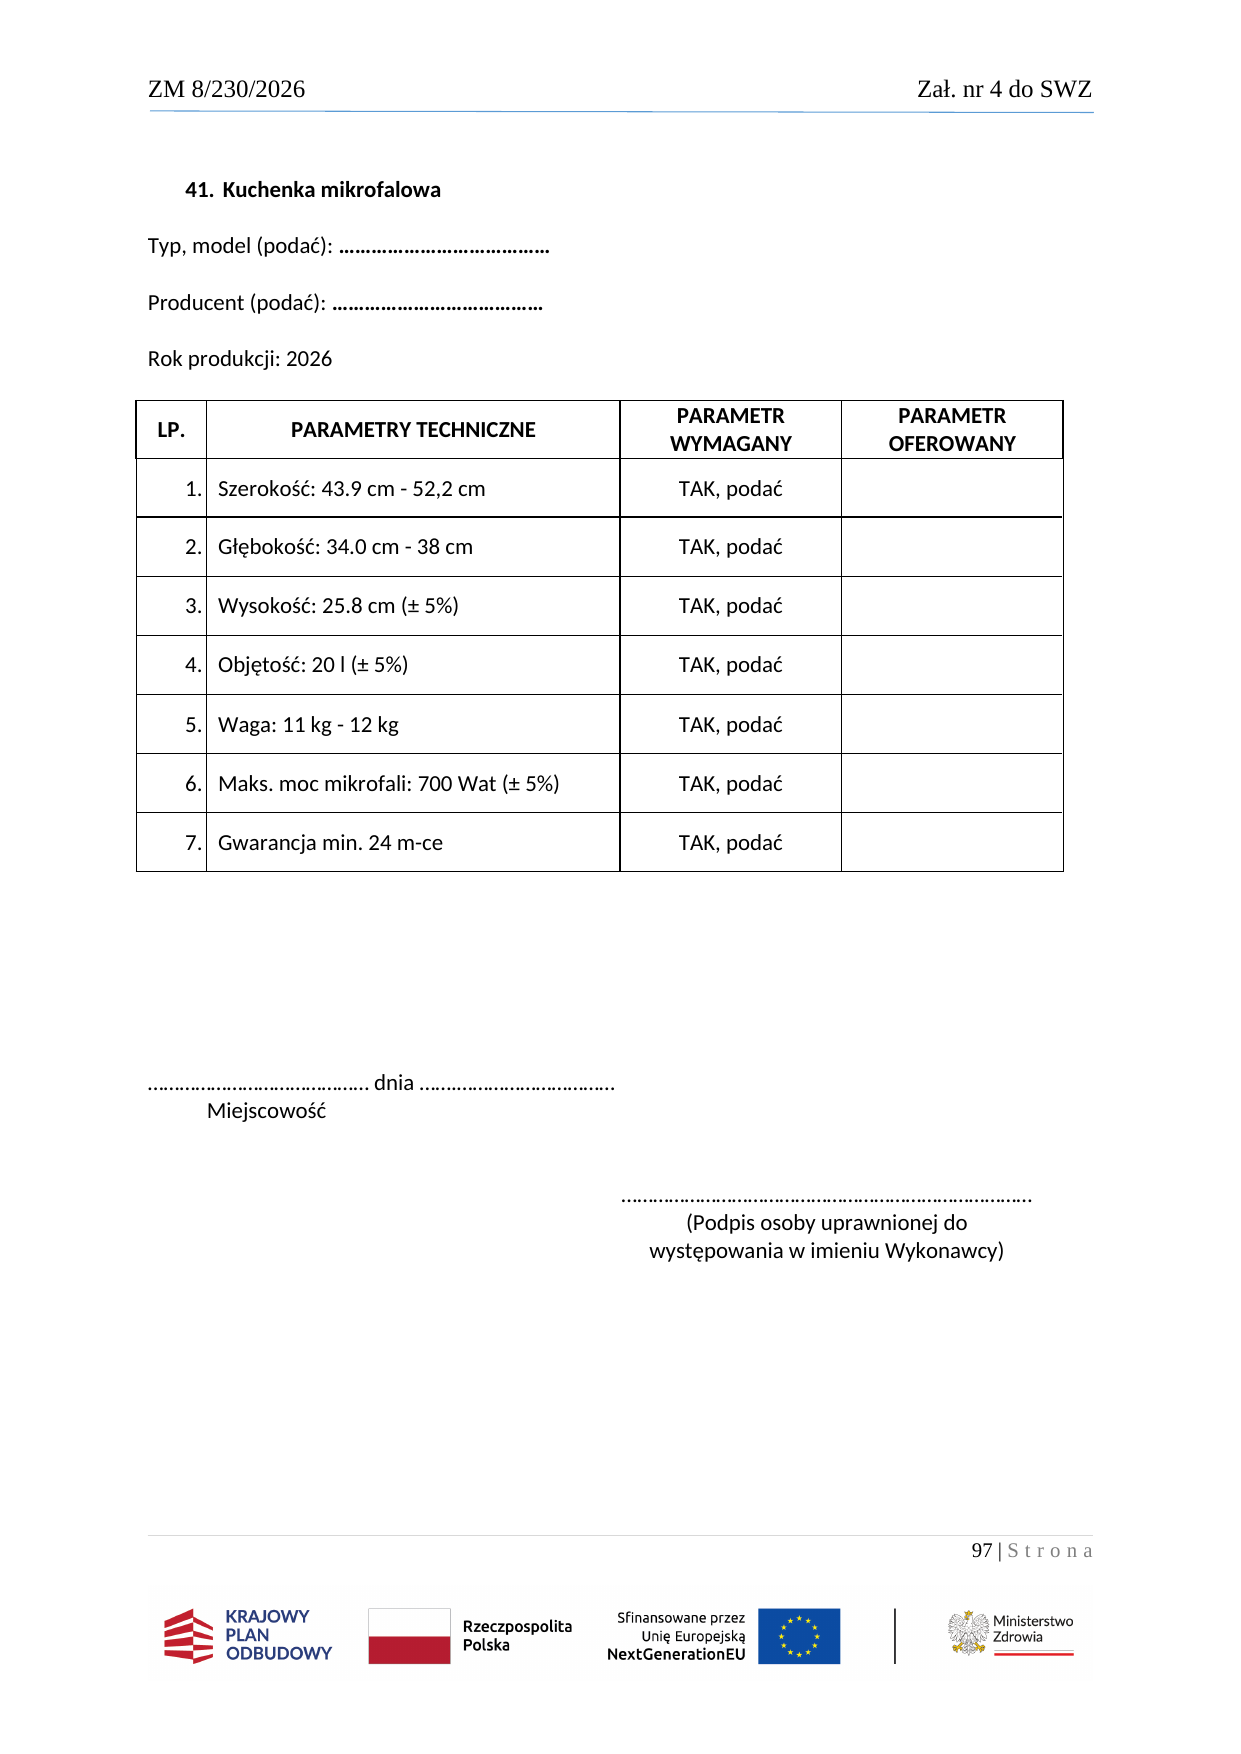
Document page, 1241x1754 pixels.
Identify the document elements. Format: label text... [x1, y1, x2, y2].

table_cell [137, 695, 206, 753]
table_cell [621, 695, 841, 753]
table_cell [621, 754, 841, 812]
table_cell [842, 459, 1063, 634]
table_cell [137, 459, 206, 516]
picture [147, 1585, 1093, 1681]
text występowania w imieniu Wykonawcy) [148, 1236, 1093, 1264]
subtitle Typ, model (podać): ………………………………… [148, 232, 1093, 260]
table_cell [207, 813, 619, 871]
subtitle Producent (podać): ………………………………… [148, 288, 1093, 316]
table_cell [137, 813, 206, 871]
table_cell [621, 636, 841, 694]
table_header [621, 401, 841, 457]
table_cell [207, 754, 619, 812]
text (Podpis osoby uprawnionej do [148, 1208, 1093, 1236]
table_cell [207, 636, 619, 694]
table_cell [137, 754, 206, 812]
subtitle Rok produkcji: 2026 [148, 344, 1093, 372]
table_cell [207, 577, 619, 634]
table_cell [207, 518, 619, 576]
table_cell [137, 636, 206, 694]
text …………………………………… dnia …….………………………… [148, 1068, 1093, 1096]
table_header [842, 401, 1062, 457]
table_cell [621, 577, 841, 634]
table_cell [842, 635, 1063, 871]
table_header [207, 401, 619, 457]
list Kuchenka mikrofalowa [185, 176, 1093, 204]
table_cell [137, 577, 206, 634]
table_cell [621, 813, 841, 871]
text Miejscowość [148, 1096, 1093, 1124]
text …………………………………………………………………… [148, 1180, 1093, 1208]
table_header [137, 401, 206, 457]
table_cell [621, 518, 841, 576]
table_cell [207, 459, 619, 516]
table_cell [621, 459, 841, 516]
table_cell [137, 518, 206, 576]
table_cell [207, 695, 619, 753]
